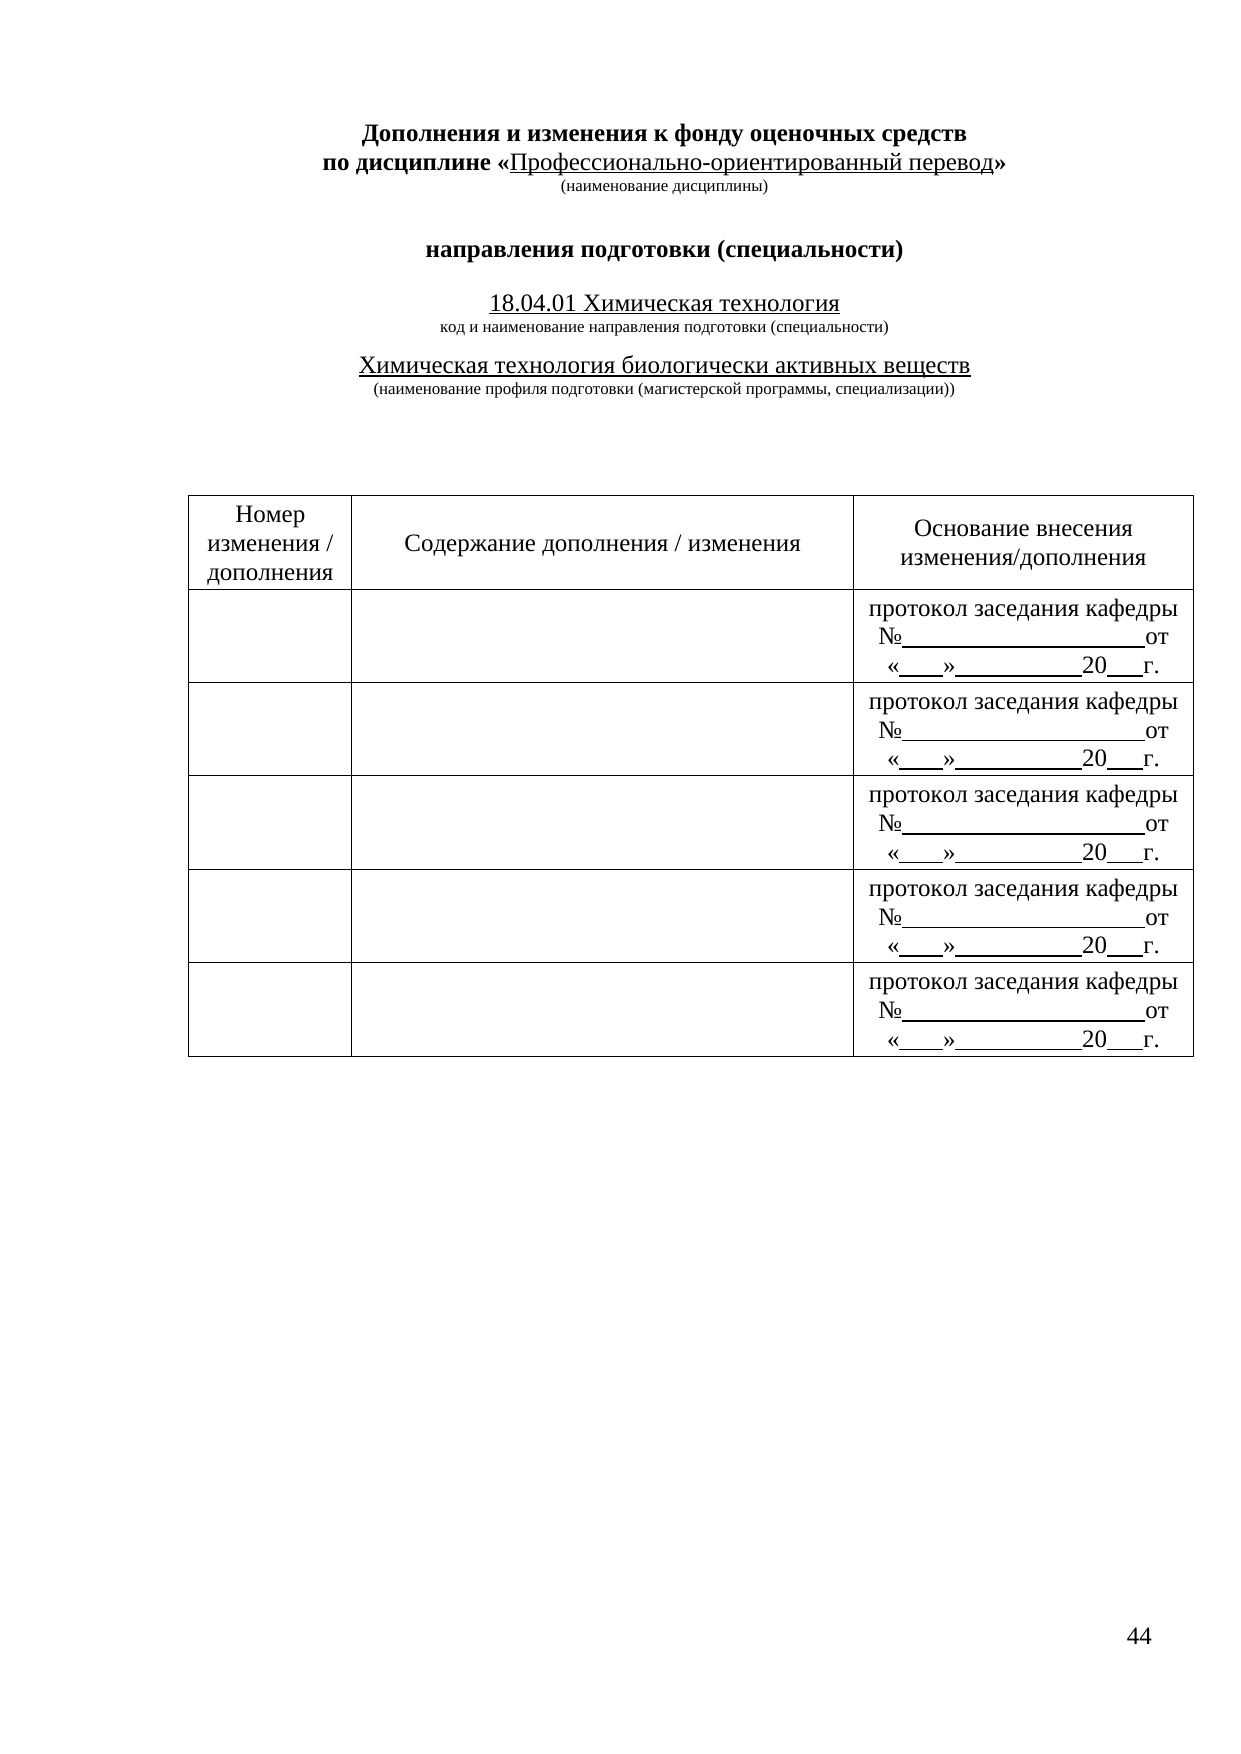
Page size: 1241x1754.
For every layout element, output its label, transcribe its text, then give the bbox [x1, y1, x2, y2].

table_cell протокол заседания кафедры № от « » 20 г. [854, 683, 1193, 775]
table_cell протокол заседания кафедры № от « » 20 г. [854, 776, 1193, 869]
table_cell [352, 963, 853, 1056]
text 18.04.01 Химическая технология [177, 288, 1152, 317]
table_cell [352, 776, 853, 869]
table_cell протокол заседания кафедры № от « » 20 г. [854, 590, 1193, 682]
table_cell протокол заседания кафедры № от « » 20 г. [854, 963, 1193, 1056]
text Химическая технология биологически активных веществ [177, 350, 1152, 379]
table_header Основание внесения изменения/дополнения [854, 496, 1193, 588]
table_cell [189, 776, 351, 869]
text (наименование профиля подготовки (магистерской программы, специализации)) [177, 379, 1152, 413]
table_cell [189, 683, 351, 775]
table_cell [352, 683, 853, 775]
table_cell [352, 590, 853, 682]
text (наименование дисциплины) [177, 176, 1152, 209]
table_cell [189, 590, 351, 682]
subtitle Дополнения и изменения к фонду оценочных средств [177, 118, 1152, 147]
text по дисциплине «Профессионально-ориентированный перевод» [177, 147, 1152, 176]
table_cell [189, 963, 351, 1056]
text код и наименование направления подготовки (специальности) [177, 317, 1152, 350]
table_cell [189, 870, 351, 962]
table_cell протокол заседания кафедры № от « » 20 г. [854, 870, 1193, 962]
text направления подготовки (специальности) [177, 234, 1152, 263]
table_header Номер изменения / дополнения [189, 496, 351, 588]
table_header Содержание дополнения / изменения [352, 496, 853, 588]
table_cell [352, 870, 853, 962]
